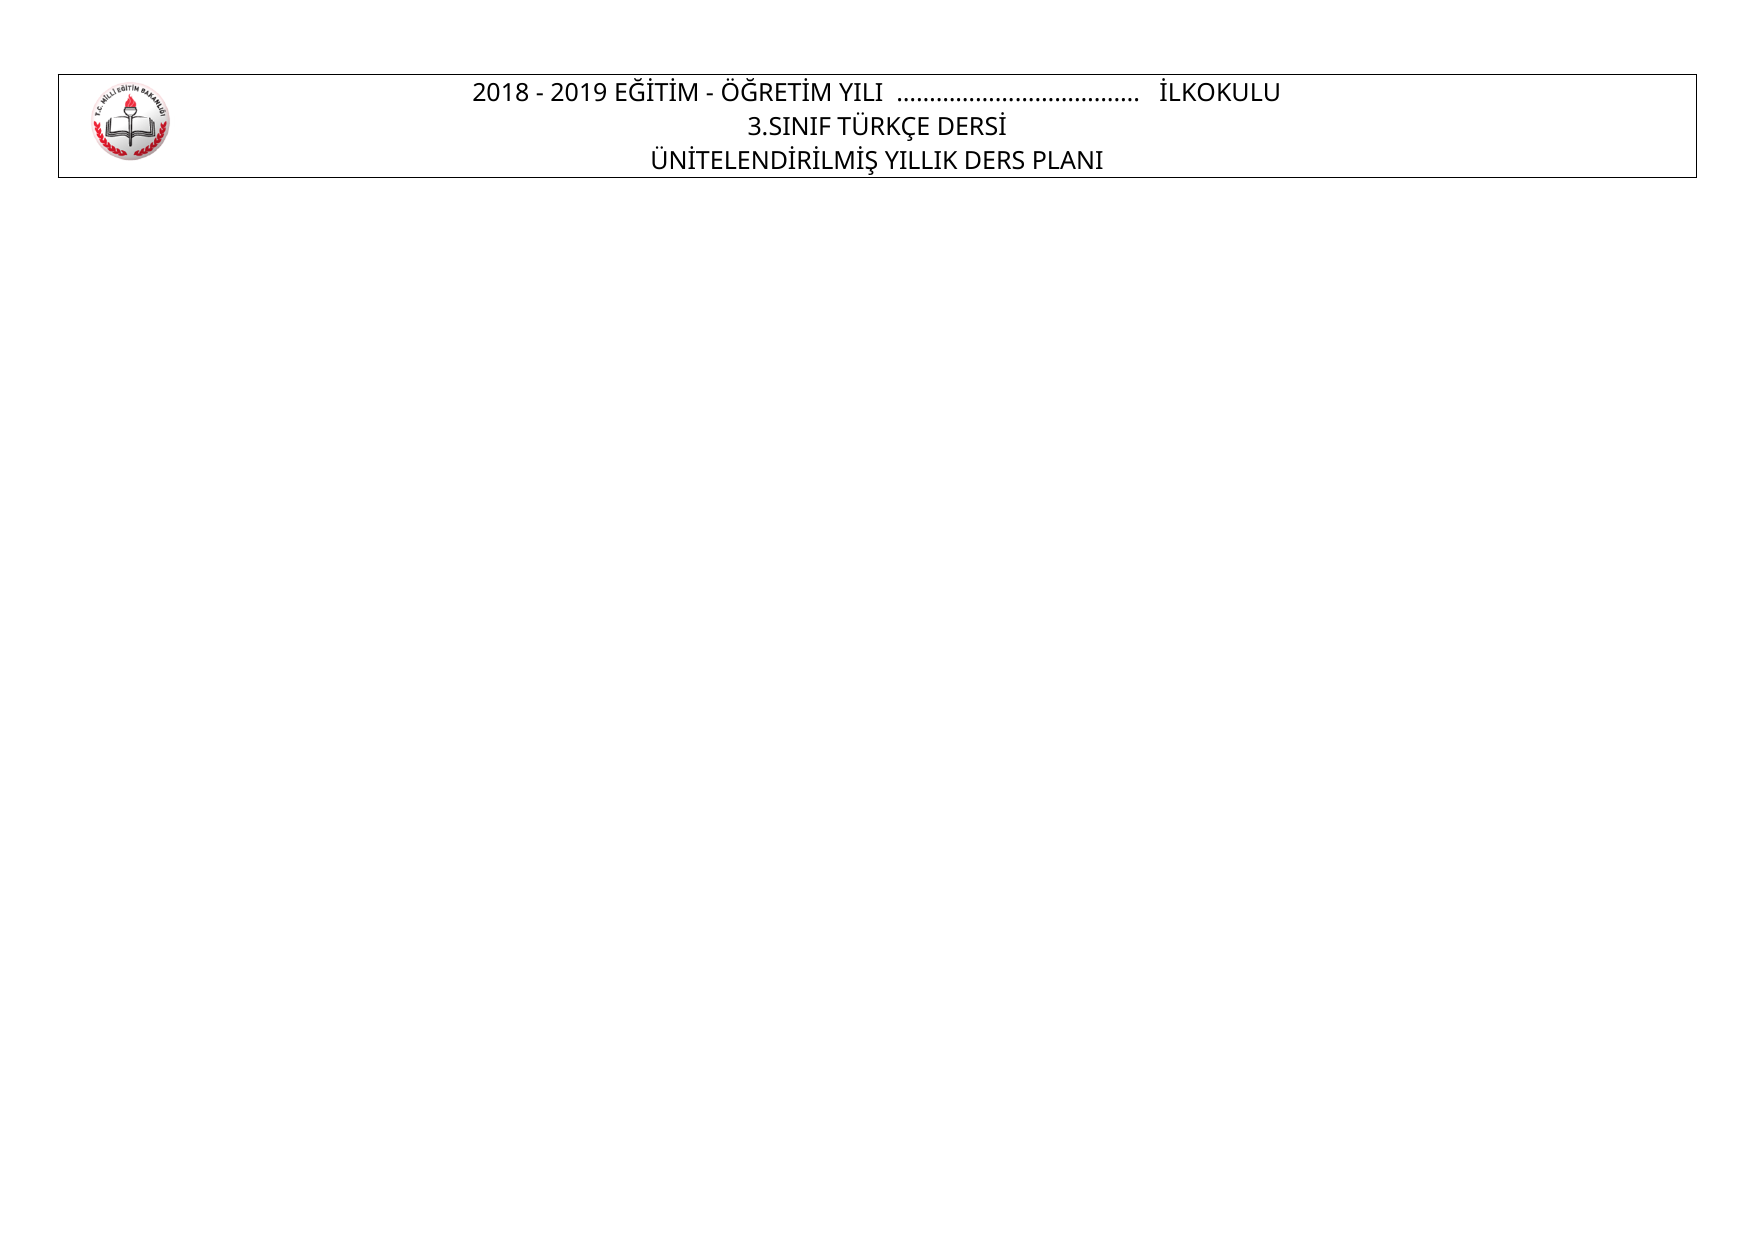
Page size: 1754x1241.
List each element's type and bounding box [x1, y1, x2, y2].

picture [85, 77, 175, 167]
